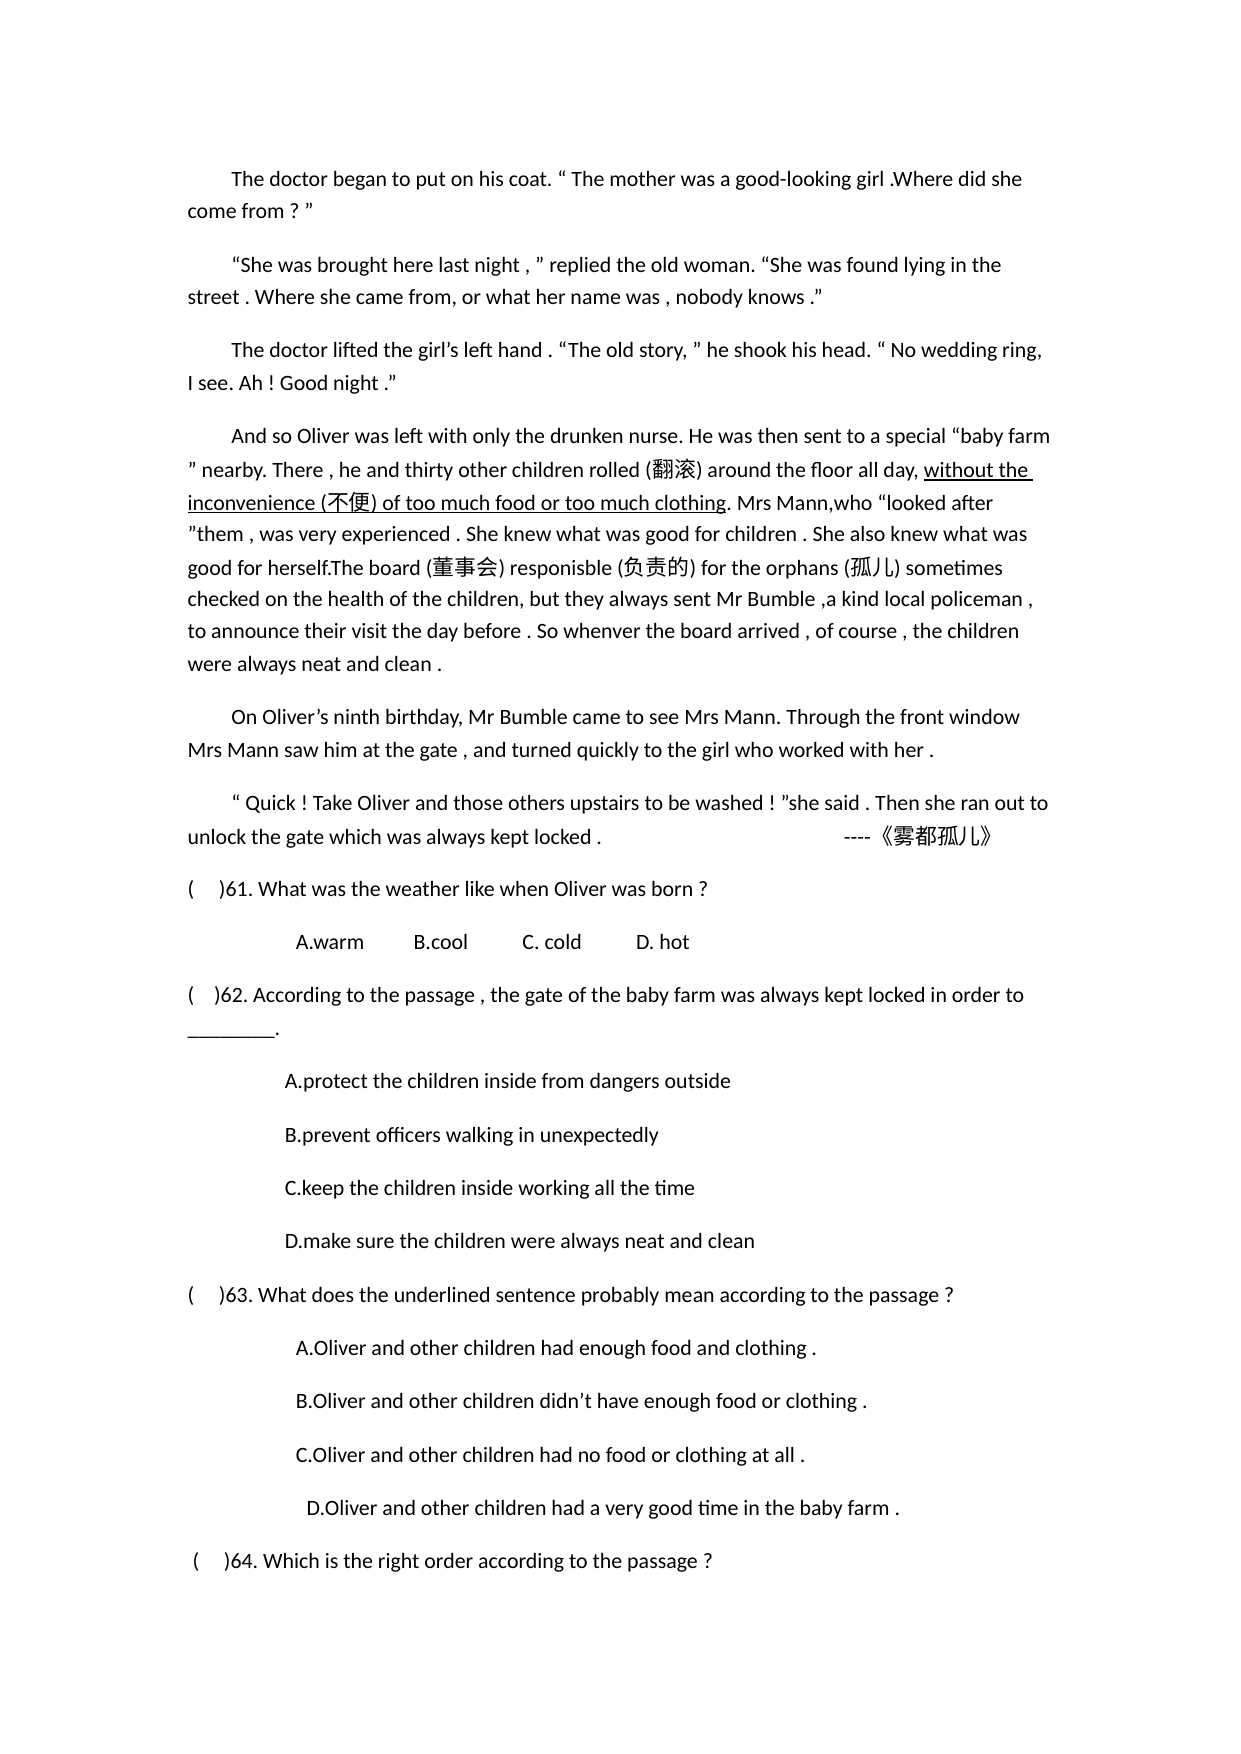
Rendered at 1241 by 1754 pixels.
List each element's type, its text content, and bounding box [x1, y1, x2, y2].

text And so Oliver was left with only the drunken nurse. He was then sent to a special “baby farm ” nearby. There , he and thirty other children rolled (翻滚) around the floor all day, without the inconvenience (不便) of too much food or too much clothing. Mrs Mann,who “looked after ”them , was very experienced . She knew what was good for children . She also knew what was good for herself.The board (董事会) responisble (负责的) for the orphans (孤儿) sometimes checked on the health of the children, but they always sent Mr Bumble ,a kind local policeman , to announce their visit the day before . So whenver the board arrived , of course , the children were always neat and clean . [187, 419, 1053, 679]
text A.Oliver and other children had enough food and clothing . [263, 1331, 1053, 1364]
text “She was brought here last night , ” replied the old woman. “She was found lying in the street . Where she came from, or what her name was , nobody knows .” [187, 248, 1053, 313]
text A.protect the children inside from dangers outside [263, 1064, 1053, 1097]
text C.Oliver and other children had no food or clothing at all . [263, 1438, 1053, 1470]
text D.Oliver and other children had a very good time in the baby farm . [263, 1491, 1053, 1524]
text B.Oliver and other children didn’t have enough food or clothing . [263, 1384, 1053, 1417]
text ( )61. What was the weather like when Oliver was born ? [187, 872, 1053, 904]
text The doctor lifted the girl’s left hand . “The old story, ” he shook his head. “ No wedding ring, I see. Ah ! Good night .” [187, 334, 1053, 399]
text C.keep the children inside working all the time [263, 1171, 1053, 1204]
text D.make sure the children were always neat and clean [263, 1224, 1053, 1257]
text B.prevent officers walking in unexpectedly [263, 1118, 1053, 1150]
text “ Quick ! Take Oliver and those others upstairs to be washed ! ”she said . Then she ran out to unlock the gate which was always kept locked . ----《雾都孤儿》 [187, 786, 1053, 851]
text A.warm B.cool C. cold D. hot [274, 925, 1053, 958]
text ( )63. What does the underlined sentence probably mean according to the passage ? [187, 1278, 1053, 1310]
text ( )62. According to the passage , the gate of the baby farm was always kept locked in order to ________. [187, 979, 1053, 1044]
text On Oliver’s ninth birthday, Mr Bumble came to see Mrs Mann. Through the front window Mrs Mann saw him at the gate , and turned quickly to the girl who worked with her . [187, 700, 1053, 765]
text The doctor began to put on his coat. “ The mother was a good-looking girl .Where did she come from ? ” [187, 162, 1053, 227]
text ( )64. Which is the right order according to the passage ? [187, 1544, 1053, 1577]
